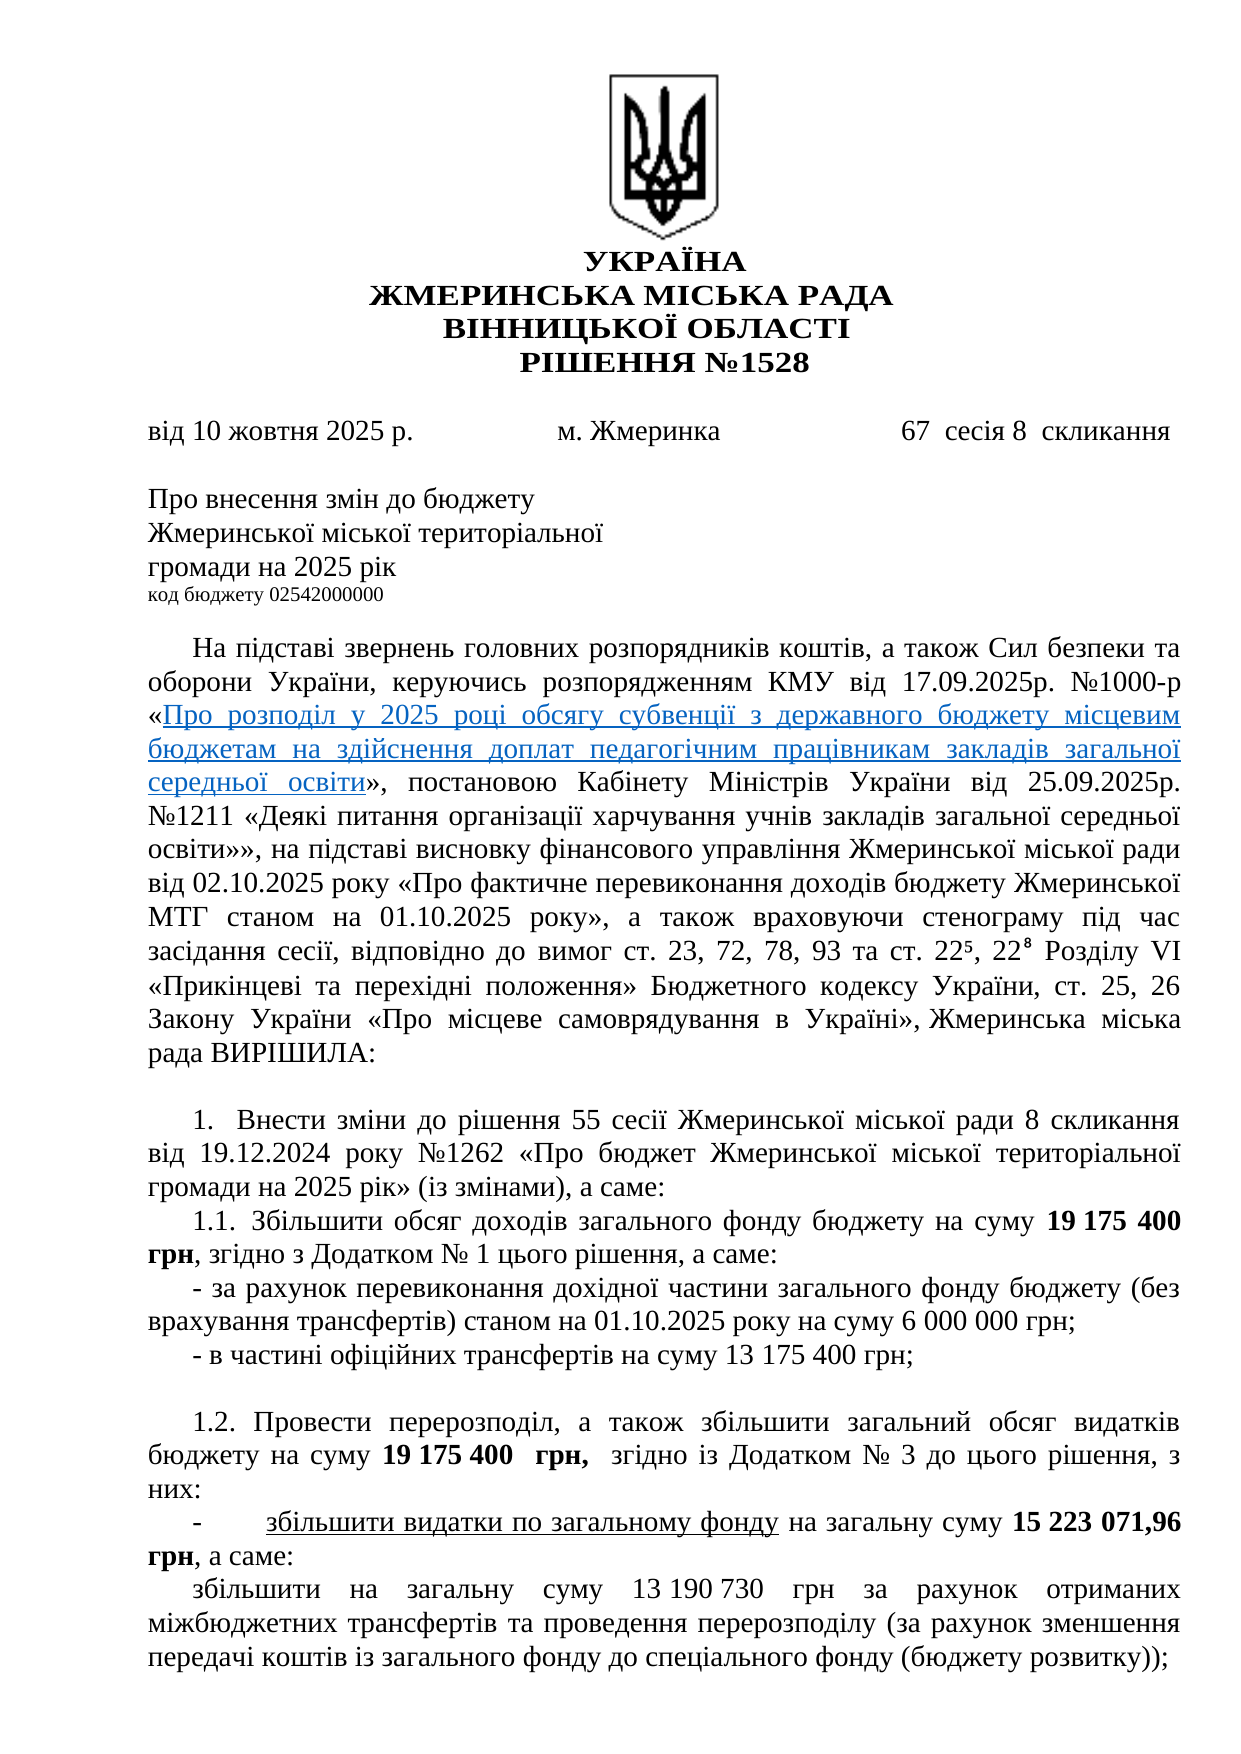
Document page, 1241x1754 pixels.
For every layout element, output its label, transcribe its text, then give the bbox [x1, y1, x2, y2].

picture [608, 73, 721, 245]
text УКРАЇНА [148, 244, 1181, 278]
text На підставі звернень головних розпорядників коштів, а також Сил безпеки та оборони України, керуючись розпорядженням КМУ від 17.09.2025р. №1000-р «Про розподіл у 2025 році обсягу субвенції з державного бюджету місцевим бюджетам на здійснення доплат педагогічним працівникам закладів загальної середньої освіти», постановою Кабінету Міністрів України від 25.09.2025р. №1211 «Деякі питання організації харчування учнів закладів загальної середньої освіти»», на підставі висновку фінансового управління Жмеринської міської ради від 02.10.2025 року «Про фактичне перевиконання доходів бюджету Жмеринської МТГ станом на 01.10.2025 року», а також враховуючи стенограму під час засідання сесії, відповідно до вимог ст. 23, 72, 78, 93 та ст. 22⁵, 22⁸ Розділу VI «Прикінцеві та перехідні положення» Бюджетного кодексу України, ст. 25, 26 Закону України «Про місцеве самоврядування в Україні», Жмеринська міська рада ВИРІШИЛА: [148, 630, 1181, 731]
text 1.2. Провести перерозподіл, а також збільшити загальний обсяг видатків бюджету на суму 19 175 400 грн, згідно із Додатком № 3 до цього рішення, з них: [148, 1404, 1181, 1504]
text Жмеринської міської територіальної [148, 515, 1181, 549]
list Внести зміни до рішення 55 сесії Жмеринської міської ради 8 скликання від 19.12.2024 року №1262 «Про бюджет Жмеринської міської територіальної громади на 2025 рік» (із змінами), а саме: [148, 1102, 1181, 1203]
list Збільшити обсяг доходів загального фонду бюджету на суму 19 175 400 грн, згідно з Додатком № 1 цього рішення, а саме: [148, 1203, 1181, 1270]
subtitle код бюджету 02542000000 [148, 582, 1181, 606]
list збільшити видатки по загальному фонду на загальну суму 15 223 071,96 грн, а саме: [148, 1504, 1181, 1572]
text - за рахунок перевиконання дохідної частини загального фонду бюджету (без врахування трансфертів) станом на 01.10.2025 року на суму 6 000 000 грн; [148, 1270, 1181, 1337]
text громади на 2025 рік [148, 549, 1181, 582]
text ВІННИЦЬКОЇ ОБЛАСТІ [369, 311, 1181, 345]
text - в частині офіційних трансфертів на суму 13 175 400 грн; [148, 1337, 1181, 1370]
text РІШЕННЯ №1528 [148, 345, 1181, 378]
text На підставі звернень головних розпорядників коштів, а також Сил безпеки та оборони України, керуючись розпорядженням КМУ від 17.09.2025р. №1000-р «Про розподіл у 2025 році обсягу субвенції з державного бюджету місцевим бюджетам на здійснення доплат педагогічним працівникам закладів загальної середньої освіти», постановою Кабінету Міністрів України від 25.09.2025р. №1211 «Деякі питання організації харчування учнів закладів загальної середньої освіти»», на підставі висновку фінансового управління Жмеринської міської ради від 02.10.2025 року «Про фактичне перевиконання доходів бюджету Жмеринської МТГ станом на 01.10.2025 року», а також враховуючи стенограму під час засідання сесії, відповідно до вимог ст. 23, 72, 78, 93 та ст. 22⁵, 22⁸ Розділу VI «Прикінцеві та перехідні положення» Бюджетного кодексу України, ст. 25, 26 Закону України «Про місцеве самоврядування в Україні», Жмеринська міська рада ВИРІШИЛА: [148, 764, 1181, 1068]
text Про внесення змін до бюджету [148, 482, 1181, 515]
text від 10 жовтня 2025 р. м. Жмеринка 67 сесія 8 скликання [148, 413, 1181, 447]
text збільшити на загальну суму 13 190 730 грн за рахунок отриманих міжбюджетних трансфертів та проведення перерозподілу (за рахунок зменшення передачі коштів із загального фонду до спеціального фонду (бюджету розвитку)); [148, 1572, 1181, 1672]
text ЖМЕРИНСЬКА МІСЬКА РАДА [295, 278, 1181, 311]
